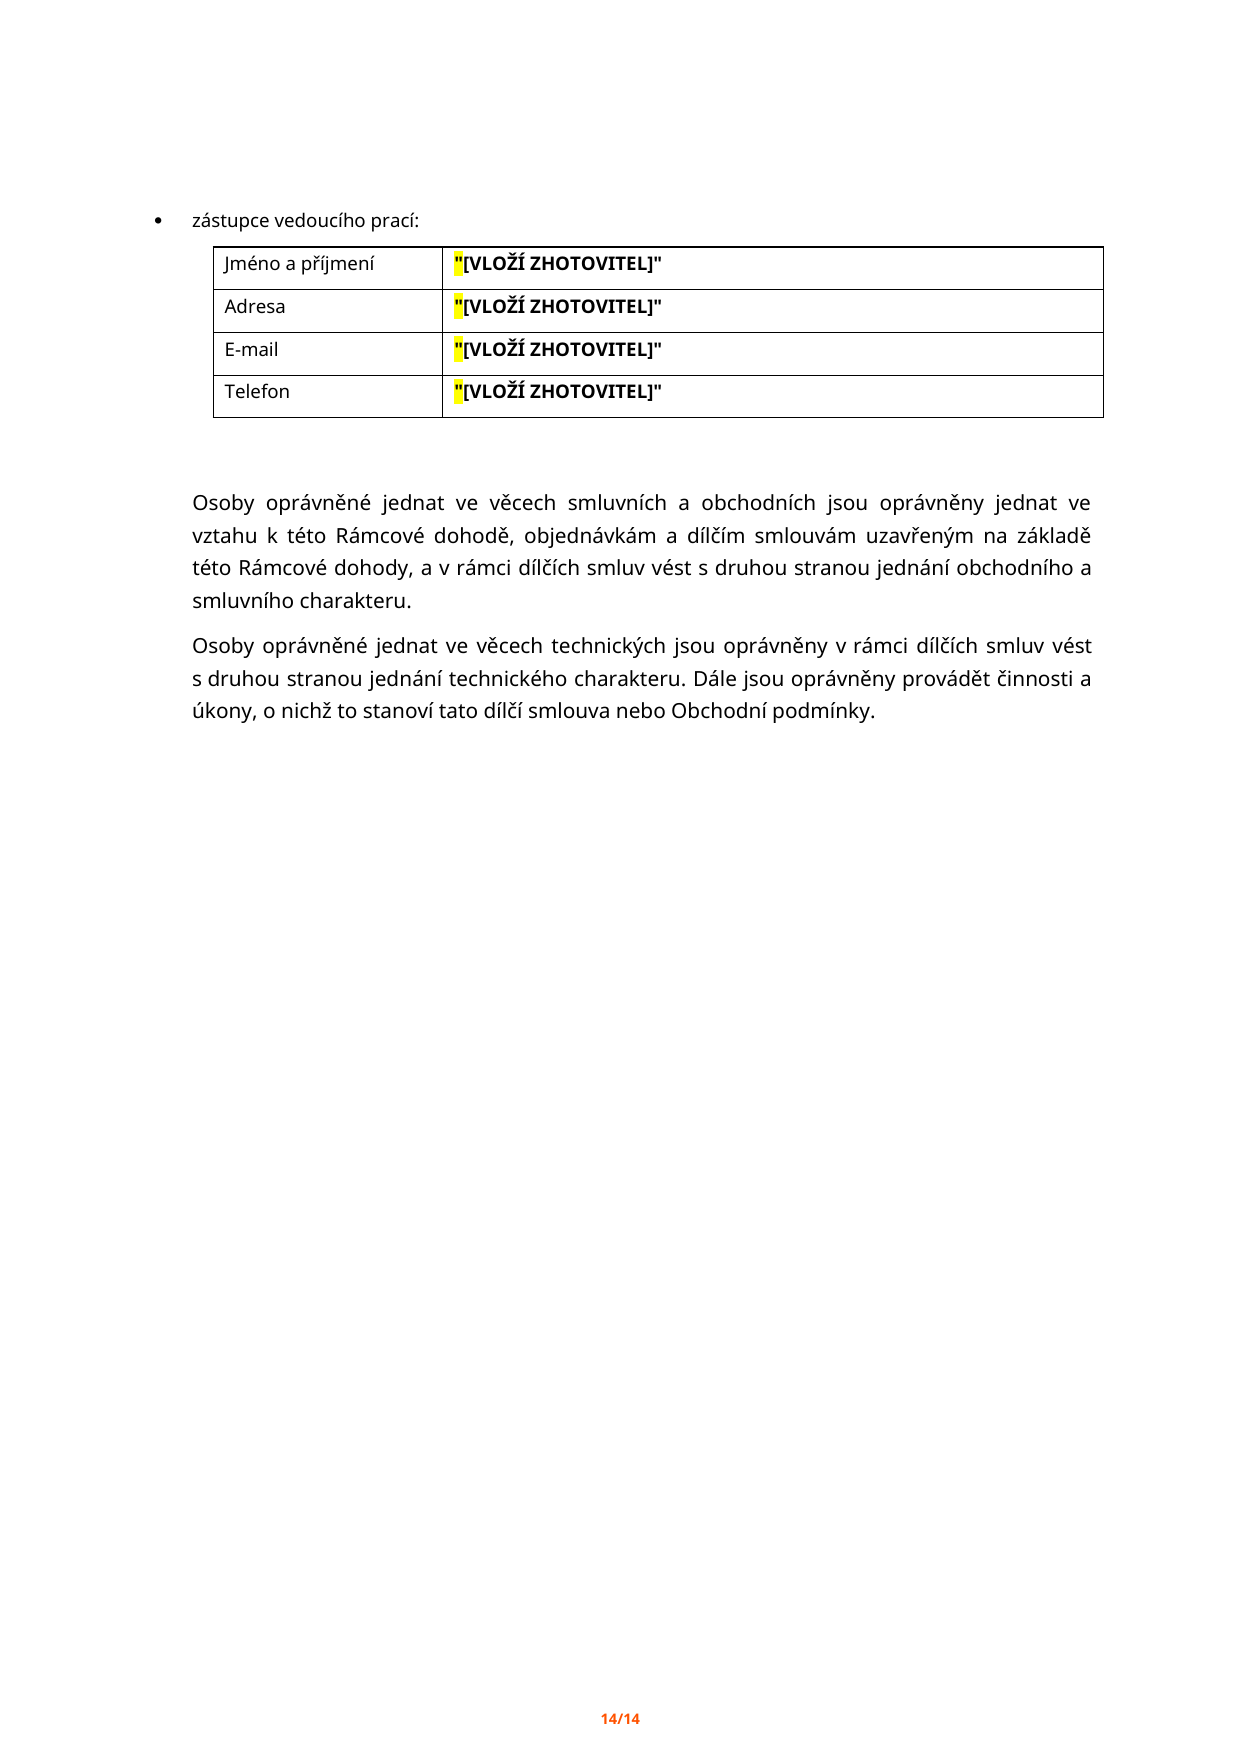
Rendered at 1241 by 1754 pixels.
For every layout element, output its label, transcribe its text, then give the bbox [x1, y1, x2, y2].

table_cell Adresa [214, 290, 442, 332]
table_header Jméno a příjmení [214, 248, 442, 289]
table_cell [443, 333, 1103, 374]
text Osoby oprávněné jednat ve věcech technických jsou oprávněny v rámci dílčích smluv vést s druhou stranou jednání technického charakteru. Dále jsou oprávněny provádět činnosti a úkony, o nichž to stanoví tato dílčí smlouva nebo Obchodní podmínky. [192, 631, 1093, 725]
text Osoby oprávněné jednat ve věcech smluvních a obchodních jsou oprávněny jednat ve vztahu k této Rámcové dohodě, objednávkám a dílčím smlouvám uzavřeným na základě této Rámcové dohody, a v rámci dílčích smluv vést s druhou stranou jednání obchodního a smluvního charakteru. [192, 488, 1093, 614]
table_cell Telefon [214, 376, 442, 417]
list zástupce vedoucího prací: [155, 203, 1093, 234]
table_cell E-mail [214, 333, 442, 374]
table_cell [443, 290, 1103, 332]
table_header [443, 248, 1103, 289]
table_cell [443, 376, 1103, 417]
